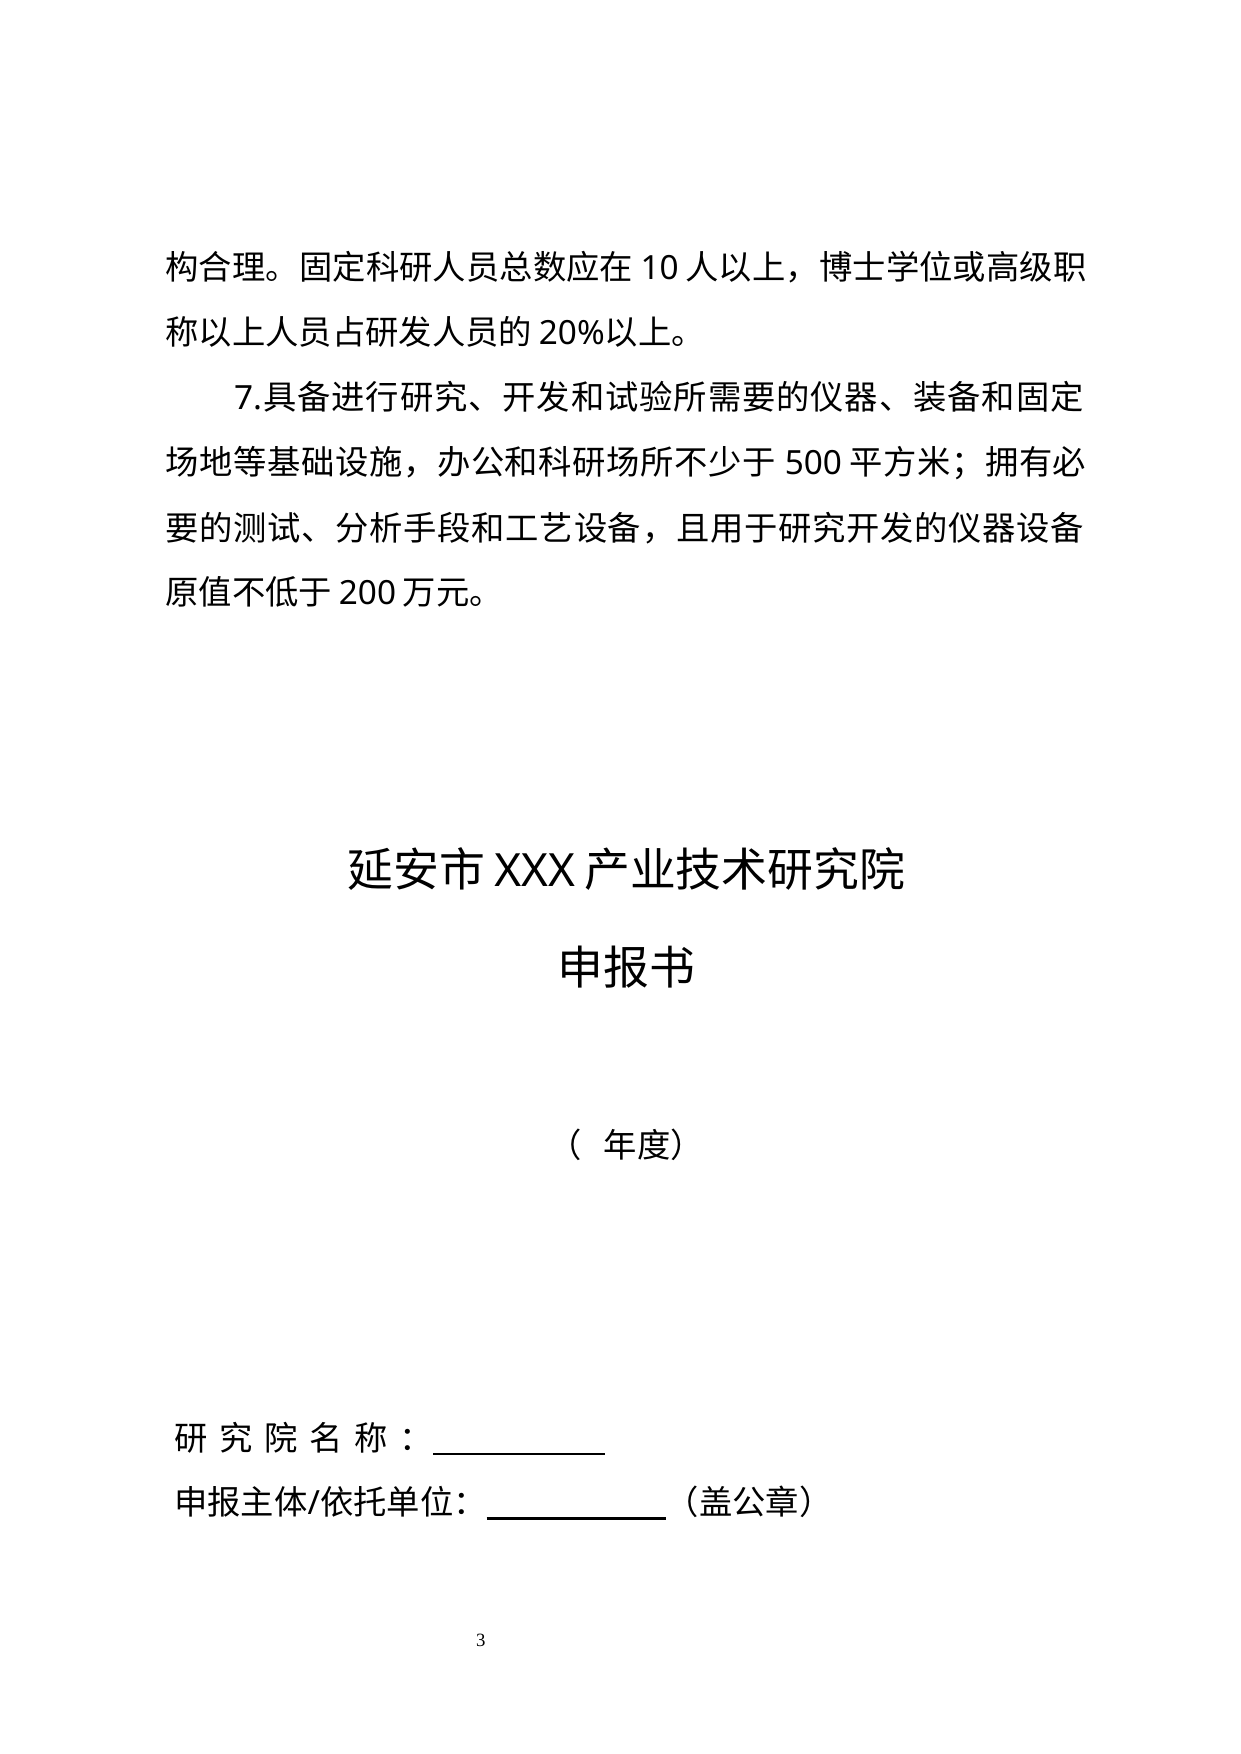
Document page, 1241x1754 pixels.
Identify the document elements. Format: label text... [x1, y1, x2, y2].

text 申报主体/依托单位： （盖公章） [165, 1468, 1087, 1533]
text 延安市XXX产业技术研究院 [165, 818, 1087, 915]
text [165, 233, 1087, 363]
text 研究院名称： [165, 1403, 1087, 1468]
text 申报书 [165, 915, 1087, 1013]
text （ 年度） [165, 1110, 1087, 1175]
text 7.具备进行研究、开发和试验所需要的仪器、装备和固定场地等基础设施，办公和科研场所不少于500平方米；拥有必要的测试、分析手段和工艺设备，且用于研究开发的仪器设备原值不低于200万元。 [165, 363, 1087, 623]
